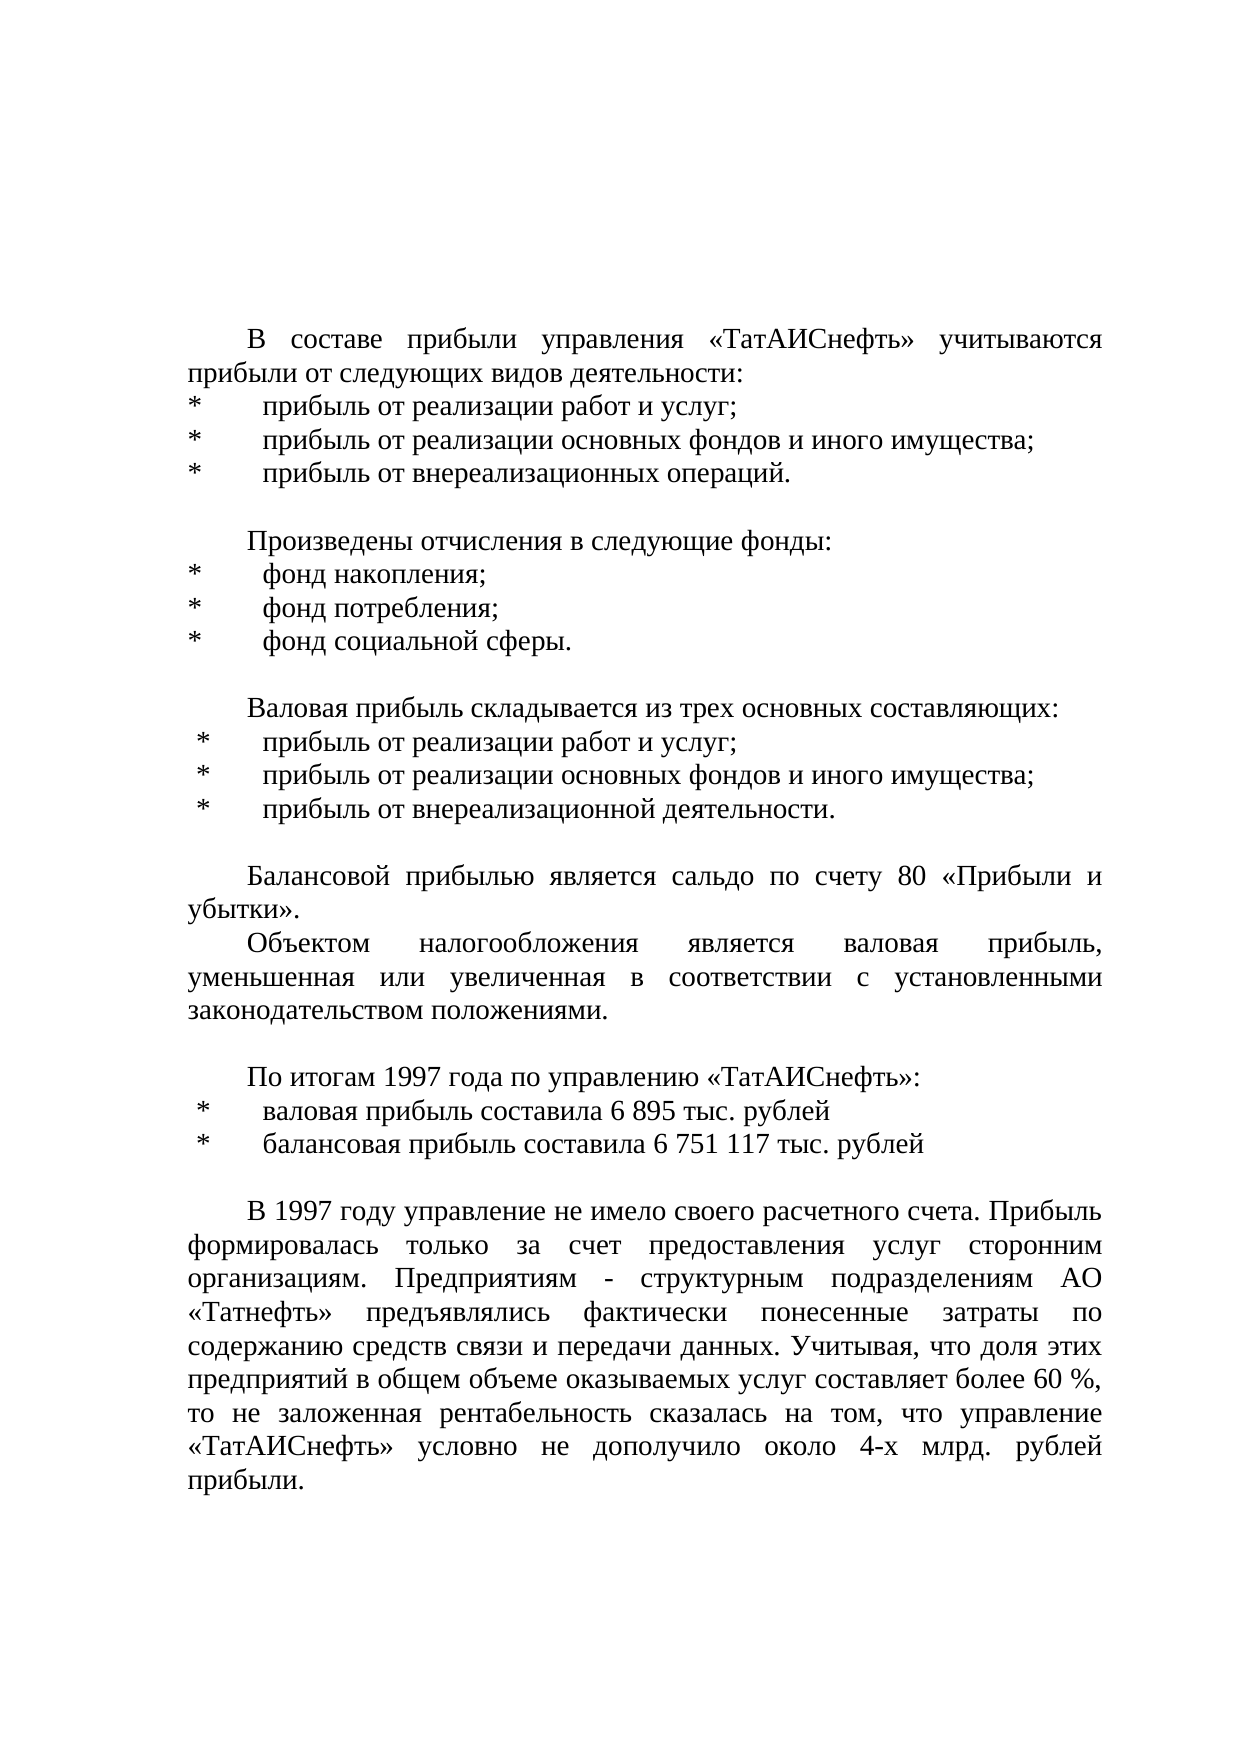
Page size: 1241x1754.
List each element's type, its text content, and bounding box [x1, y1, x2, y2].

text Произведены отчисления в следующие фонды: [187, 523, 1103, 556]
text В составе прибыли управления «ТатАИСнефть» учитываются прибыли от следующих видов деятельности: [187, 322, 1103, 389]
text Объектом налогообложения является валовая прибыль, уменьшенная или увеличенная в соответствии с установленными законодательством положениями. [187, 925, 1103, 1026]
list фонд накопления; [187, 556, 1103, 590]
list валовая прибыль составила 6 895 тыс. рублей [196, 1093, 1103, 1127]
list прибыль от реализации основных фондов и иного имущества; [187, 422, 1103, 456]
list прибыль от внереализационных операций. [187, 456, 1103, 489]
text Балансовой прибылью является сальдо по счету 80 «Прибыли и убытки». [187, 858, 1103, 925]
list прибыль от реализации основных фондов и иного имущества; [196, 758, 1103, 791]
list прибыль от внереализационной деятельности. [196, 791, 1103, 825]
list фонд потребления; [187, 590, 1103, 623]
text В 1997 году управление не имело своего расчетного счета. Прибыль формировалась только за счет предоставления услуг сторонним организациям. Предприятиям - структурным подразделениям АО «Татнефть» предъявлялись фактически понесенные затраты по содержанию средств связи и передачи данных. Учитывая, что доля этих предприятий в общем объеме оказываемых услуг составляет более 60 %, то не заложенная рентабельность сказалась на том, что управление «ТатАИСнефть» условно не дополучило около 4-х млрд. рублей прибыли. [187, 1194, 1103, 1496]
list фонд социальной сферы. [187, 623, 1103, 657]
list балансовая прибыль составила 6 751 117 тыс. рублей [196, 1127, 1103, 1160]
text По итогам 1997 года по управлению «ТатАИСнефть»: [187, 1059, 1103, 1093]
list прибыль от реализации работ и услуг; [187, 389, 1103, 422]
text Валовая прибыль складывается из трех основных составляющих: [187, 691, 1103, 724]
list прибыль от реализации работ и услуг; [196, 724, 1103, 758]
